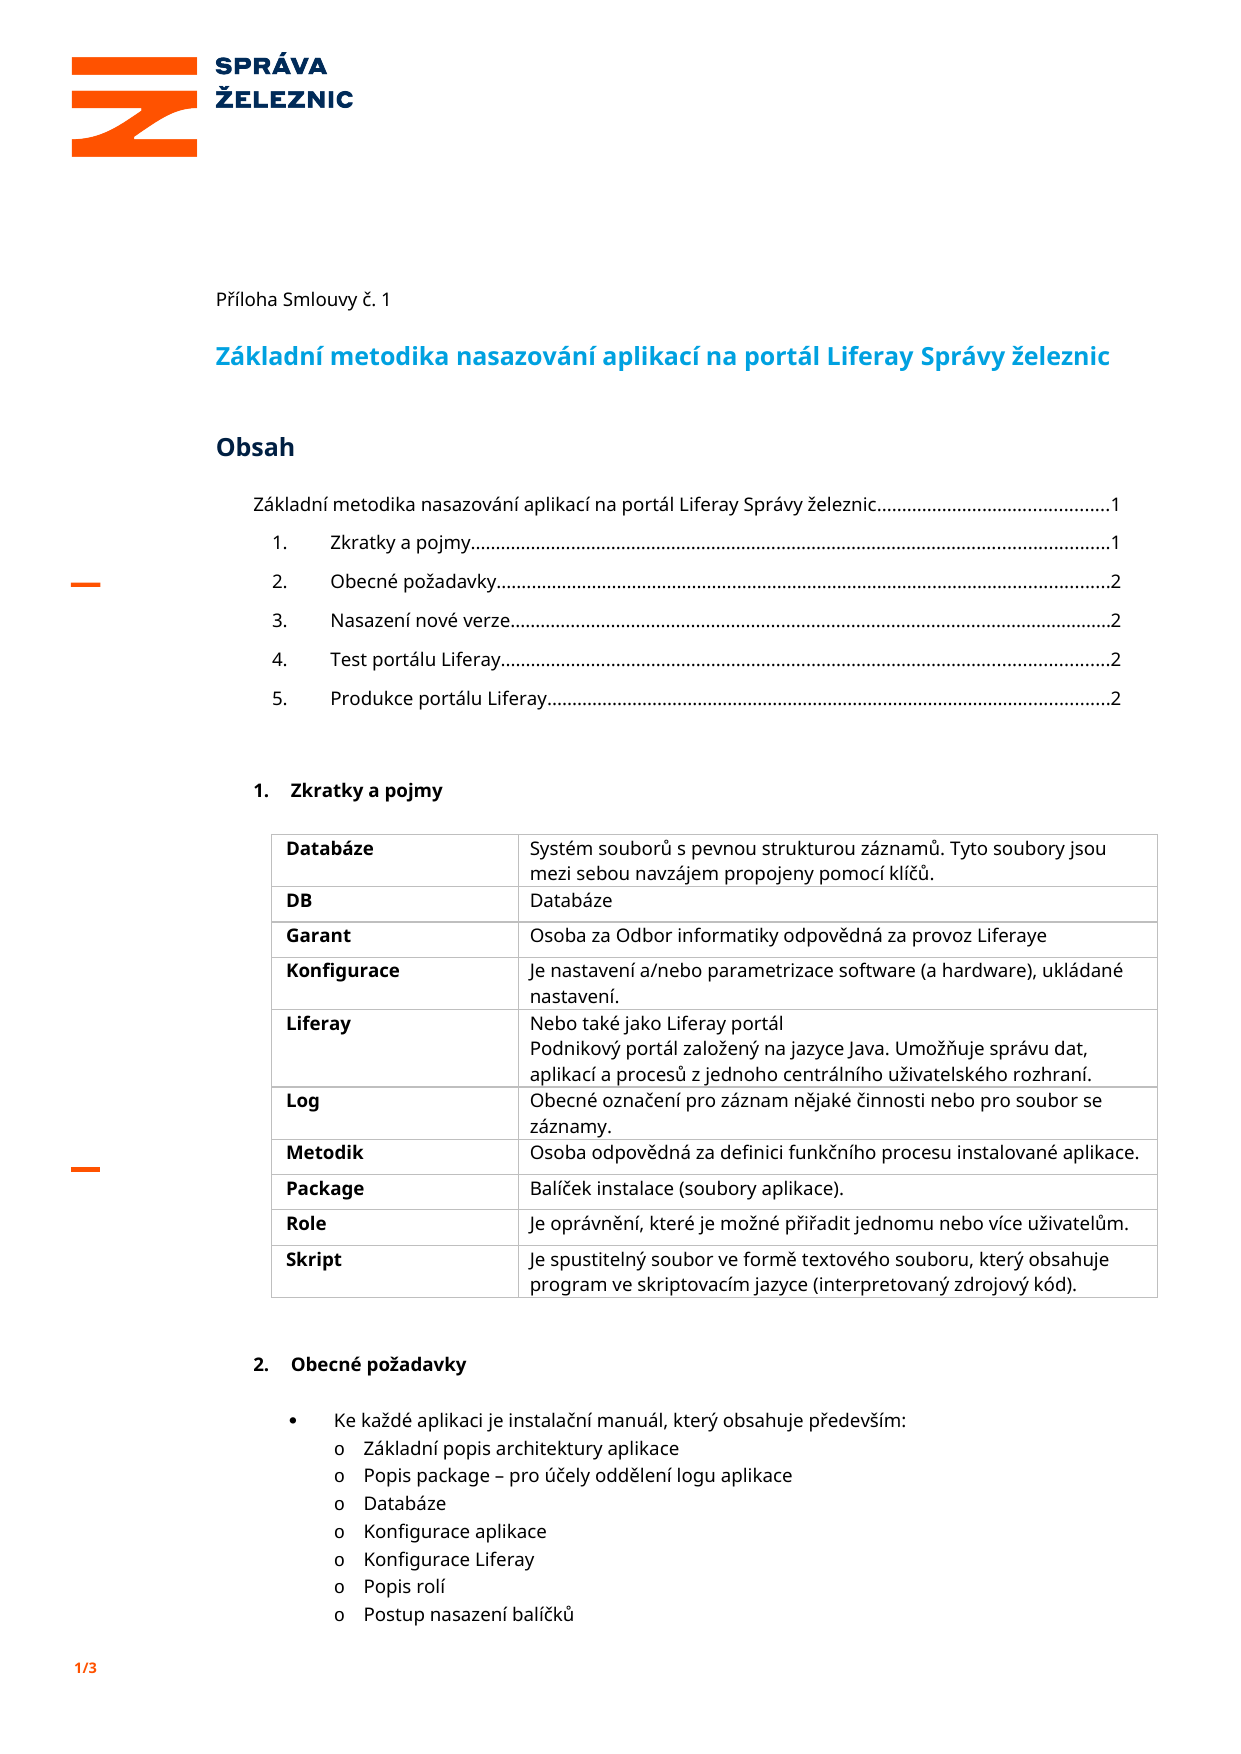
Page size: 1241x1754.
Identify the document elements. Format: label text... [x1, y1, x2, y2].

table_cell Liferay [272, 1010, 518, 1086]
table_cell Package [272, 1175, 518, 1209]
table_cell Garant [272, 923, 518, 957]
picture [71, 52, 353, 157]
table_cell Konfigurace [272, 958, 518, 1009]
table_cell Databáze [519, 887, 1157, 921]
table_header Databáze [272, 835, 518, 886]
table_cell Metodik [272, 1140, 518, 1174]
text Příloha Smlouvy č. 1 [216, 286, 1122, 311]
list Postup nasazení balíčků [334, 1601, 1122, 1627]
table_cell Skript [272, 1246, 518, 1297]
table_cell Osoba za Odbor informatiky odpovědná za provoz Liferaye [519, 923, 1157, 957]
table_cell Je nastavení a/nebo parametrizace software (a hardware), ukládané nastavení. [519, 958, 1157, 1009]
table_cell Balíček instalace (soubory aplikace). [519, 1175, 1157, 1209]
subtitle Obecné požadavky [253, 1351, 1122, 1376]
table_cell Je spustitelný soubor ve formě textového souboru, který obsahuje program ve skriptovacím jazyce (interpretovaný zdrojový kód). [519, 1246, 1157, 1297]
list Ke každé aplikaci je instalační manuál, který obsahuje především: [289, 1407, 1122, 1432]
list Konfigurace aplikace [334, 1518, 1122, 1544]
list Databáze [334, 1490, 1122, 1516]
subtitle Základní metodika nasazování aplikací na portál Liferay Správy železnic [216, 339, 1122, 373]
table_cell Je oprávnění, které je možné přiřadit jednomu nebo více uživatelům. [519, 1210, 1157, 1245]
table_cell DB [272, 887, 518, 921]
table_cell Role [272, 1210, 518, 1245]
list Popis rolí [334, 1573, 1122, 1599]
table_cell Nebo také jako Liferay portál Podnikový portál založený na jazyce Java. Umožňuje správu dat, aplikací a procesů z jednoho centrálního uživatelského rozhraní. [519, 1010, 1157, 1086]
list Popis package – pro účely oddělení logu aplikace [334, 1463, 1122, 1488]
list Konfigurace Liferay [334, 1546, 1122, 1572]
table_header Systém souborů s pevnou strukturou záznamů. Tyto soubory jsou mezi sebou navzájem propojeny pomocí klíčů. [519, 835, 1157, 886]
list Základní popis architektury aplikace [334, 1435, 1122, 1461]
table_cell Log [272, 1088, 518, 1138]
table_cell Osoba odpovědná za definici funkčního procesu instalované aplikace. [519, 1140, 1157, 1174]
table_cell Obecné označení pro záznam nějaké činnosti nebo pro soubor se záznamy. [519, 1088, 1157, 1138]
subtitle Zkratky a pojmy [253, 778, 1122, 831]
